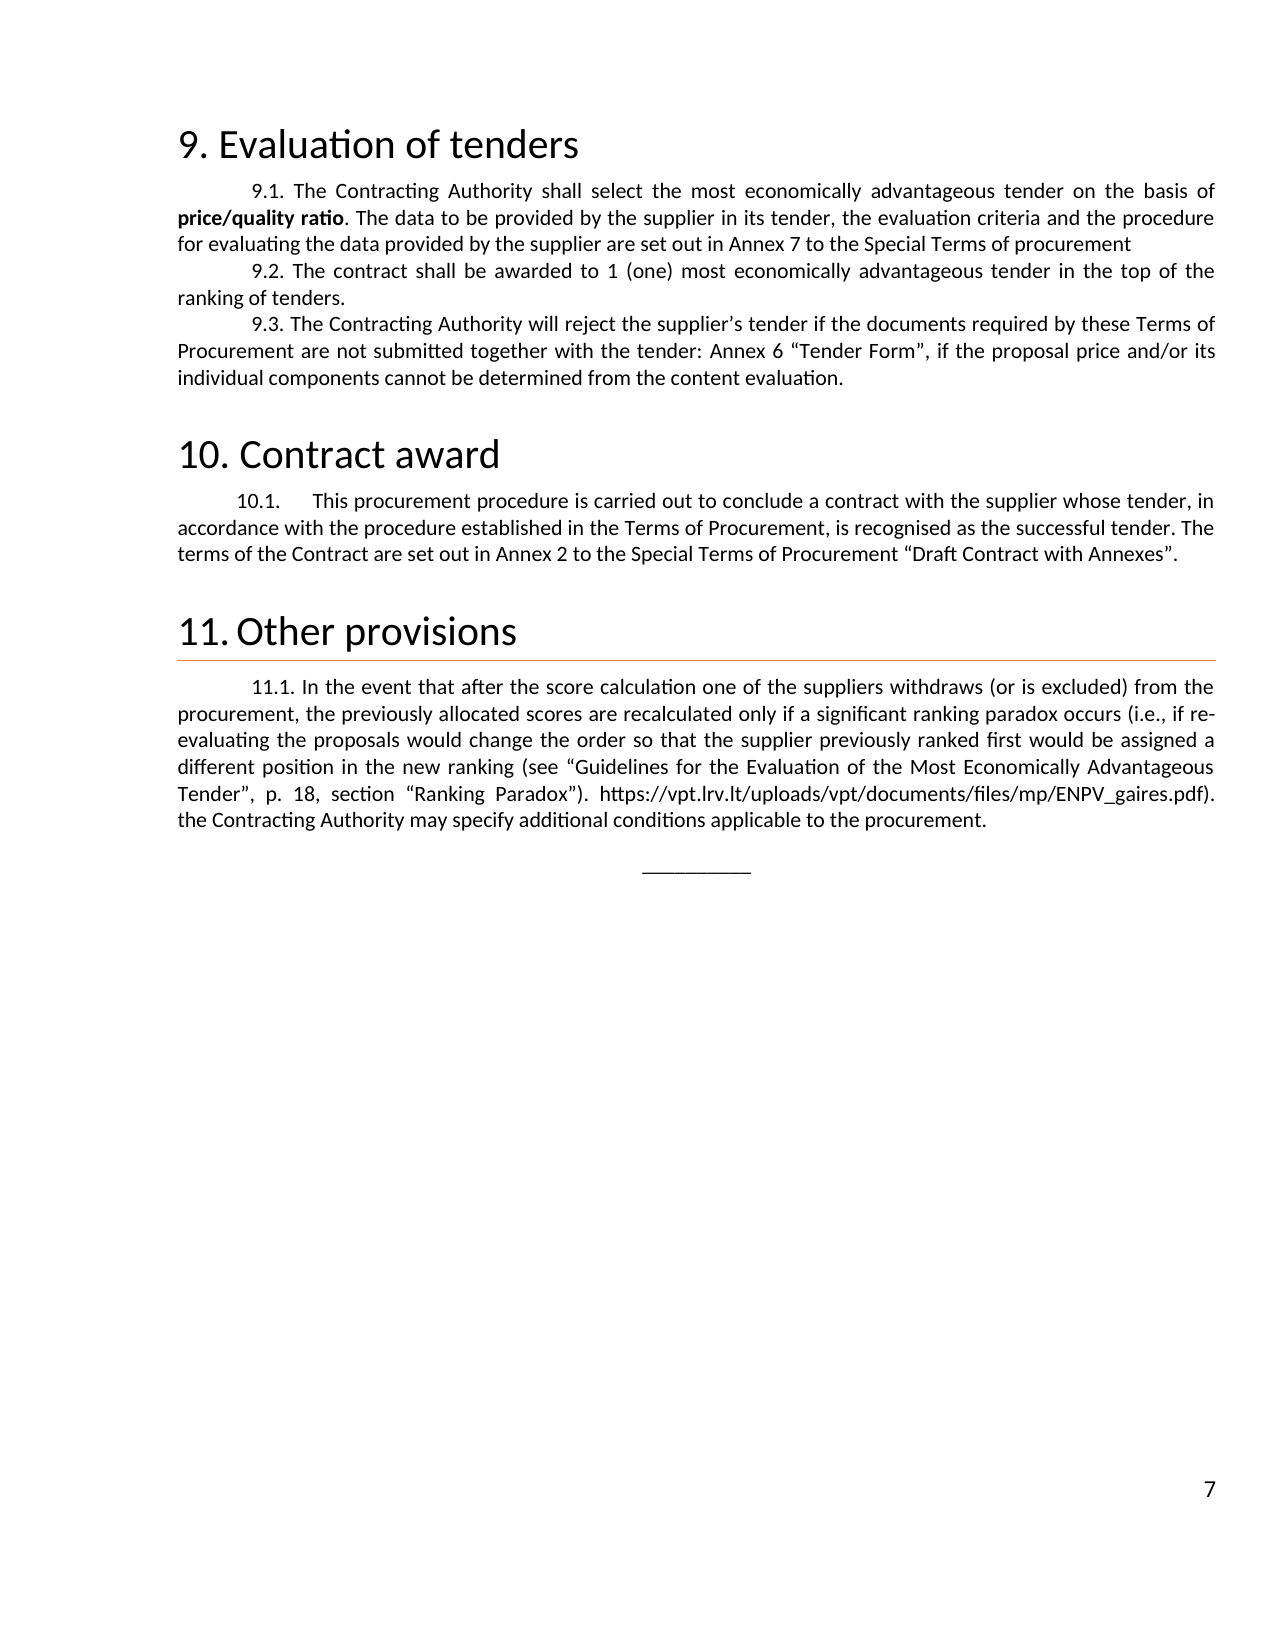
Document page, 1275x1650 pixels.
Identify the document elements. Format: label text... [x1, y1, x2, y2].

list This procurement procedure is carried out to conclude a contract with the supplier whose tender, in accordance with the procedure established in the Terms of Procurement, is recognised as the successful tender. The terms of the Contract are set out in Annex 2 to the Special Terms of Procurement “Draft Contract with Annexes”. [177, 487, 1216, 567]
subtitle Other provisions [177, 605, 1216, 660]
text 11.1. In the event that after the score calculation one of the suppliers withdraws (or is excluded) from the procurement, the previously allocated scores are recalculated only if a significant ranking paradox occurs (i.e., if re-evaluating the proposals would change the order so that the supplier previously ranked first would be assigned a different position in the new ranking (see “Guidelines for the Evaluation of the Most Economically Advantageous Tender”, p. 18, section “Ranking Paradox”). https://vpt.lrv.lt/uploads/vpt/documents/files/mp/ENPV_gaires.pdf). the Contracting Authority may specify additional conditions applicable to the procurement. [177, 673, 1216, 833]
text __________ [177, 850, 1216, 877]
subtitle 10. Contract award [177, 428, 1216, 479]
text 9.3. The Contracting Authority will reject the supplier’s tender if the documents required by these Terms of Procurement are not submitted together with the tender: Annex 6 “Tender Form”, if the proposal price and/or its individual components cannot be determined from the content evaluation. [177, 311, 1216, 391]
text 9.1. The Contracting Authority shall select the most economically advantageous tender on the basis of price/quality ratio. The data to be provided by the supplier in its tender, the evaluation criteria and the procedure for evaluating the data provided by the supplier are set out in Annex 7 to the Special Terms of procurement [177, 177, 1216, 257]
subtitle 9. Evaluation of tenders [177, 118, 1216, 169]
text 9.2. The contract shall be awarded to 1 (one) most economically advantageous tender in the top of the ranking of tenders. [177, 257, 1216, 311]
